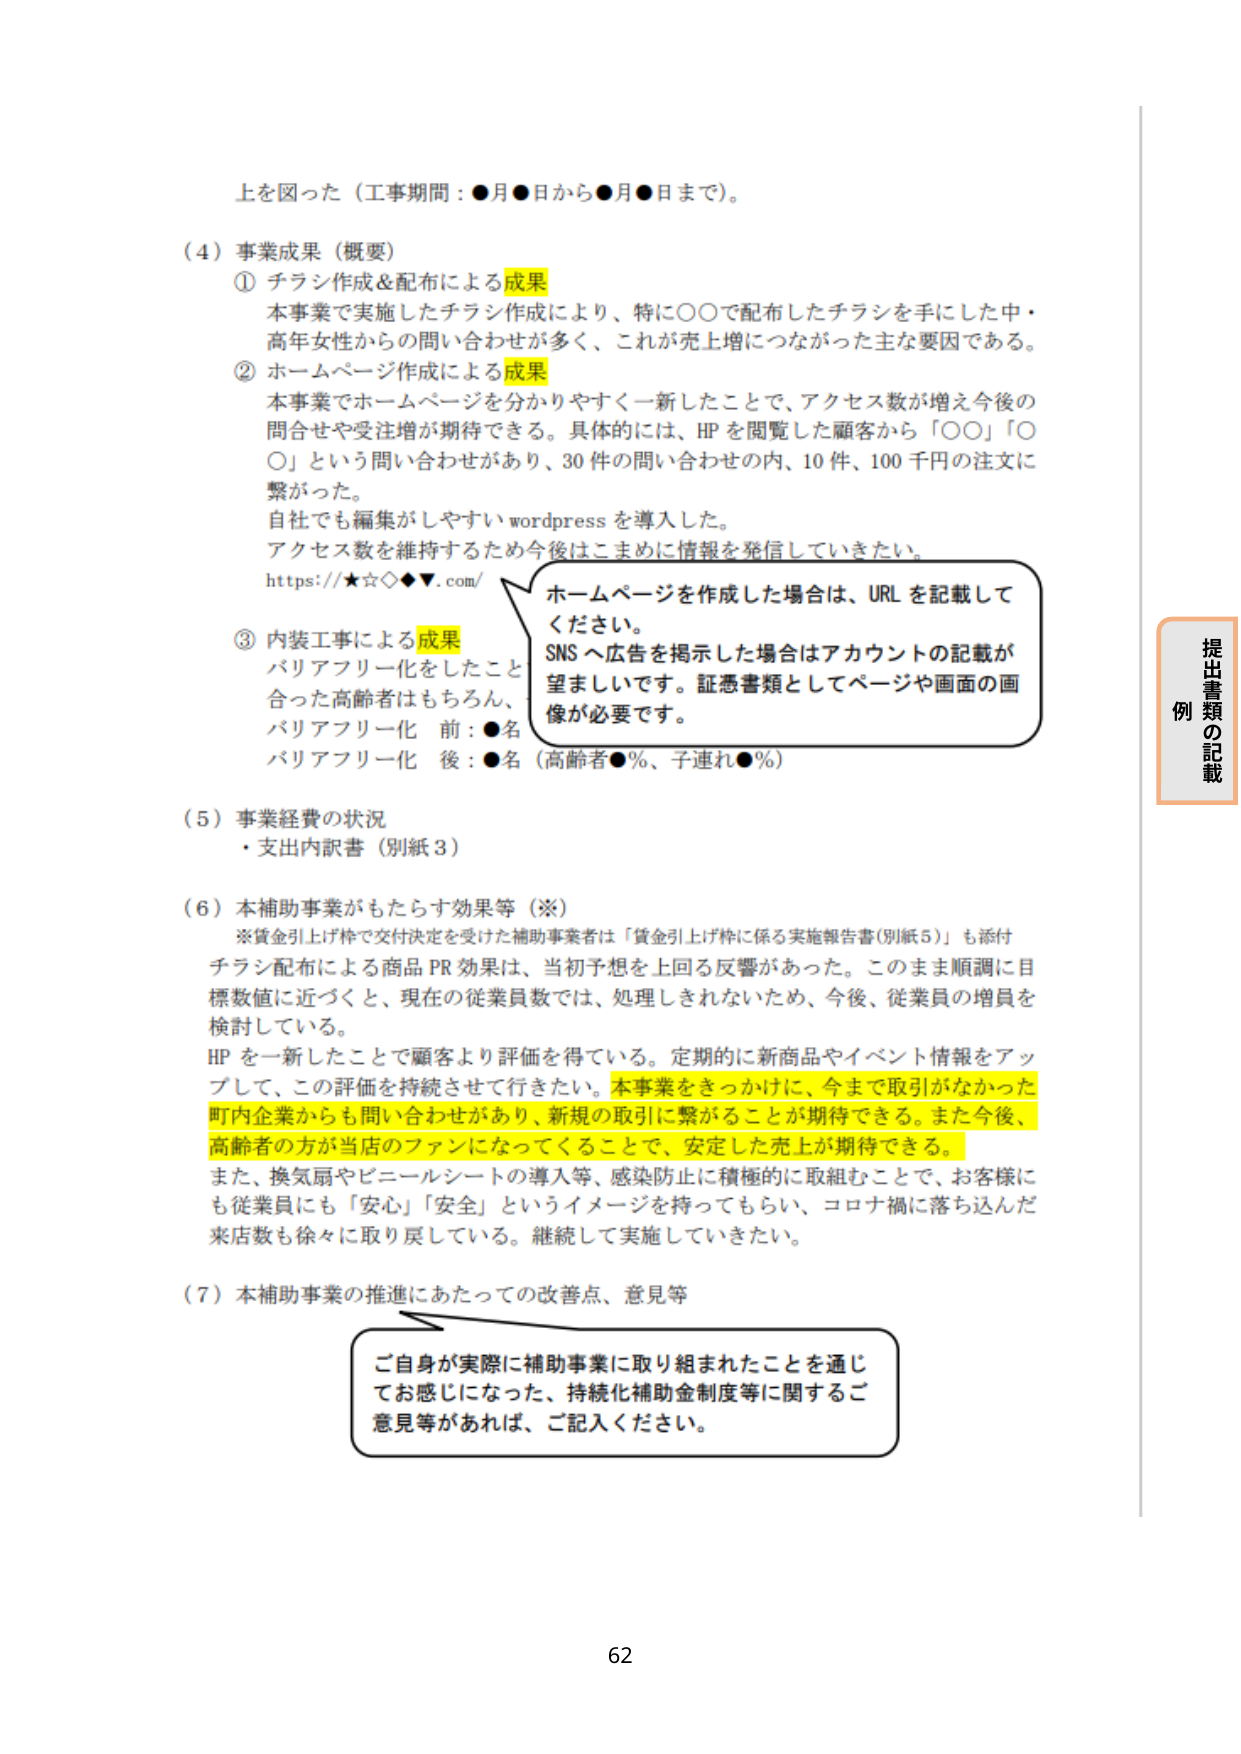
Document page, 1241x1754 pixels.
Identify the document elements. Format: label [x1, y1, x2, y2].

picture [106, 106, 1143, 1517]
